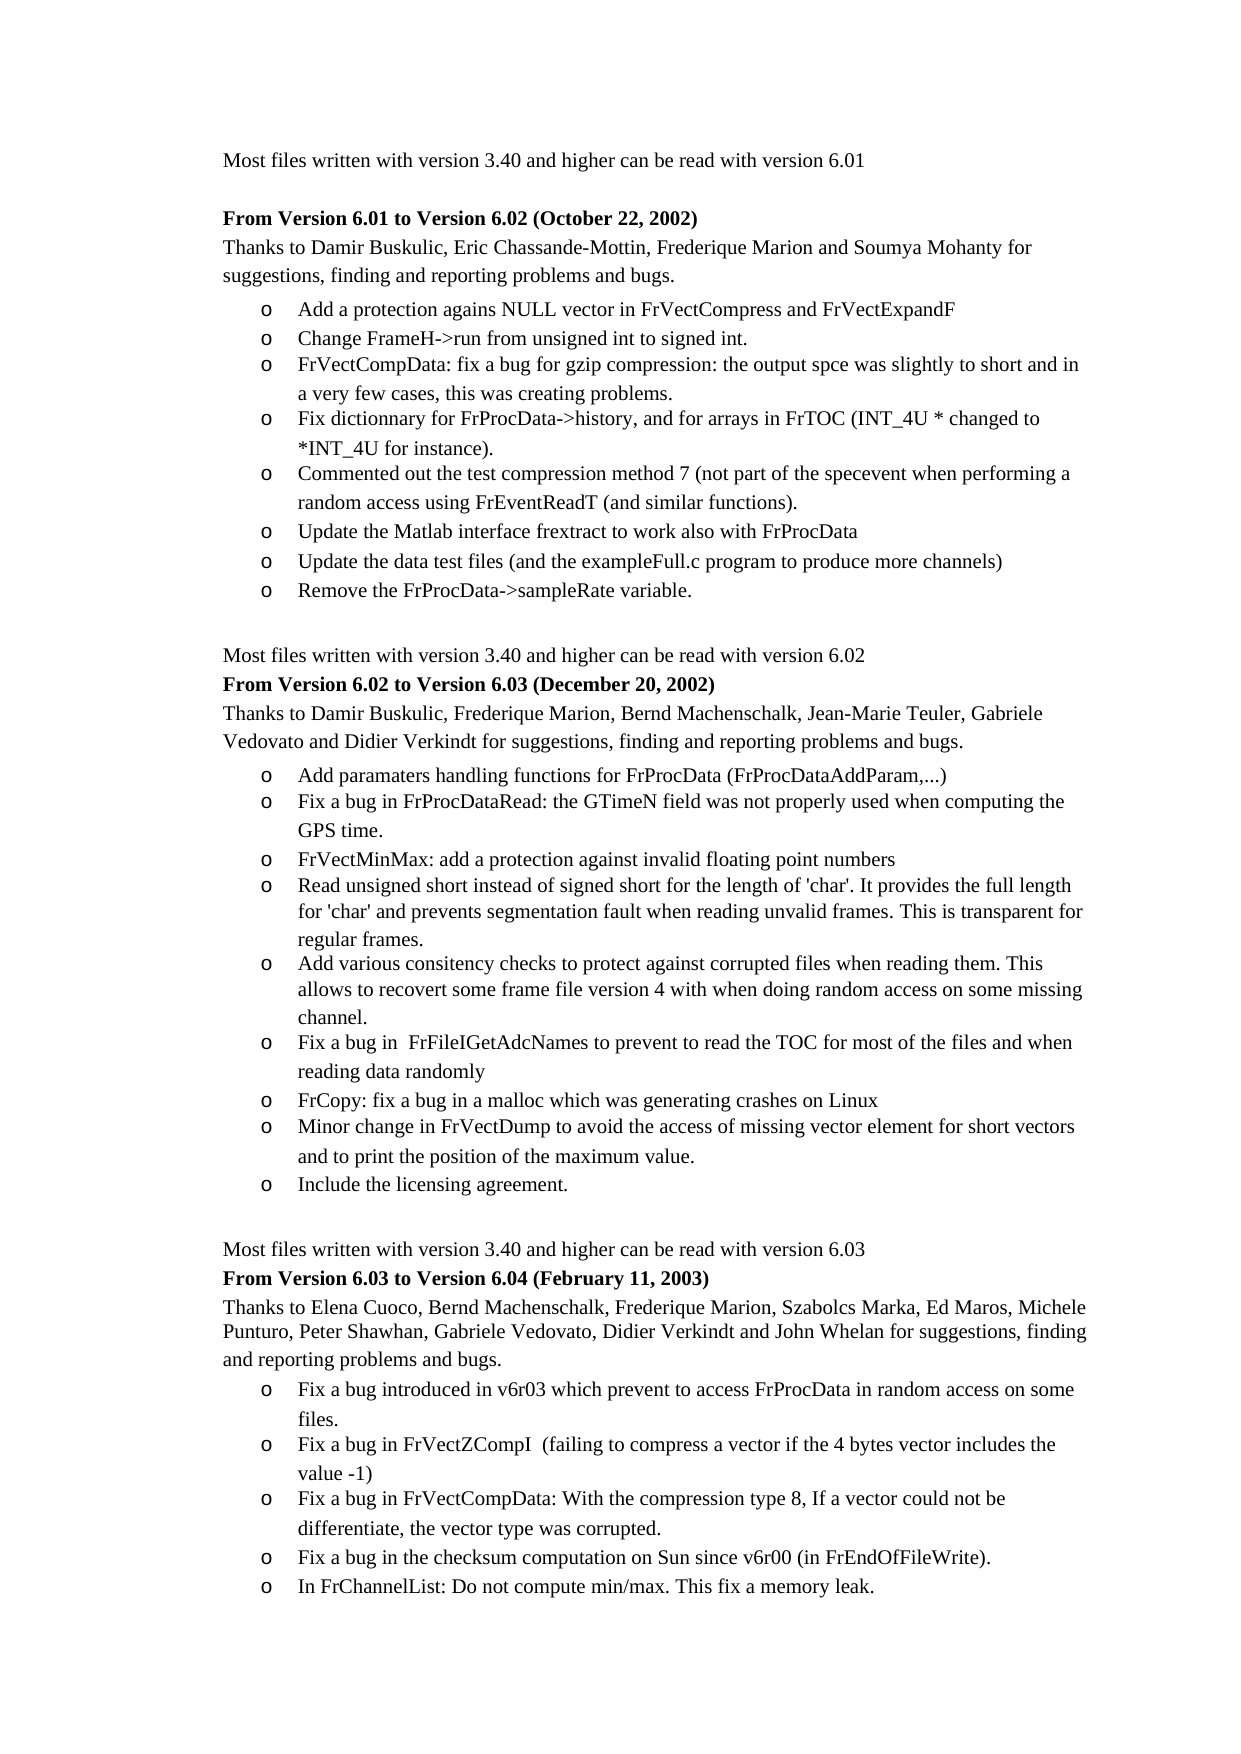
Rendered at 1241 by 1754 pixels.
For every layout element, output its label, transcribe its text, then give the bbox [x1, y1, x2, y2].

list FrVectMinMax: add a protection against invalid floating point numbers [260, 843, 1093, 873]
list Remove the FrProcData->sampleRate variable. [260, 574, 1093, 604]
text Most files written with version 3.40 and higher can be read with version 6.02 [223, 643, 1093, 667]
text Most files written with version 3.40 and higher can be read with version 6.03 [223, 1237, 1093, 1261]
list FrVectCompData: fix a bug for gzip compression: the output spce was slightly to short and in a very few cases, this was creating problems. [260, 352, 1093, 406]
list Include the licensing agreement. [260, 1168, 1093, 1198]
subtitle From Version 6.02 to Version 6.03 (December 20, 2002) [223, 672, 1093, 696]
text Thanks to Damir Buskulic, Eric Chassande-Mottin, Frederique Marion and Soumya Mohanty for suggestions, finding and reporting problems and bugs. [223, 235, 1093, 287]
subtitle From Version 6.03 to Version 6.04 (February 11, 2003) [223, 1266, 1093, 1290]
text Thanks to Elena Cuoco, Bernd Machenschalk, Frederique Marion, Szabolcs Marka, Ed Maros, Michele Punturo, Peter Shawhan, Gabriele Vedovato, Didier Verkindt and John Whelan for suggestions, finding and reporting problems and bugs. [223, 1295, 1093, 1372]
list Read unsigned short instead of signed short for the length of 'char'. It provides the full length for 'char' and prevents segmentation fault when reading unvalid frames. This is transparent for regular frames. [260, 873, 1093, 951]
list Add paramaters handling functions for FrProcData (FrProcDataAddParam,...) [260, 759, 1093, 789]
list Fix a bug in FrVectCompData: With the compression type 8, If a vector could not be differentiate, the vector type was corrupted. [260, 1486, 1093, 1541]
list Update the data test files (and the exampleFull.c program to produce more channels) [260, 545, 1093, 574]
text Thanks to Damir Buskulic, Frederique Marion, Bernd Machenschalk, Jean-Marie Teuler, Gabriele Vedovato and Didier Verkindt for suggestions, finding and reporting problems and bugs. [223, 701, 1093, 754]
list Fix a bug in FrProcDataRead: the GTimeN field was not properly used when computing the GPS time. [260, 789, 1093, 843]
list Fix dictionnary for FrProcData->history, and for arrays in FrTOC (INT_4U * changed to *INT_4U for instance). [260, 406, 1093, 461]
list Minor change in FrVectDump to avoid the access of missing vector element for short vectors and to print the position of the maximum value. [260, 1114, 1093, 1168]
subtitle From Version 6.01 to Version 6.02 (October 22, 2002) [223, 206, 1093, 229]
list Change FrameH->run from unsigned int to signed int. [260, 322, 1093, 352]
list Fix a bug in the checksum computation on Sun since v6r00 (in FrEndOfFileWrite). [260, 1541, 1093, 1570]
text Most files written with version 3.40 and higher can be read with version 6.01 [223, 148, 1093, 200]
list Add various consitency checks to protect against corrupted files when reading them. This allows to recovert some frame file version 4 with when doing random access on some missing channel. [260, 951, 1093, 1030]
list Fix a bug in FrFileIGetAdcNames to prevent to read the TOC for most of the files and when reading data randomly [260, 1030, 1093, 1084]
list Add a protection agains NULL vector in FrVectCompress and FrVectExpandF [260, 293, 1093, 322]
list Update the Matlab interface frextract to work also with FrProcData [260, 515, 1093, 545]
list Fix a bug in FrVectZCompI (failing to compress a vector if the 4 bytes vector includes the value -1) [260, 1432, 1093, 1486]
list In FrChannelList: Do not compute min/max. This fix a memory leak. [260, 1570, 1093, 1600]
list Commented out the test compression method 7 (not part of the specevent when performing a random access using FrEventReadT (and similar functions). [260, 461, 1093, 515]
list FrCopy: fix a bug in a malloc which was generating crashes on Linux [260, 1084, 1093, 1114]
list Fix a bug introduced in v6r03 which prevent to access FrProcData in random access on some files. [260, 1377, 1093, 1432]
